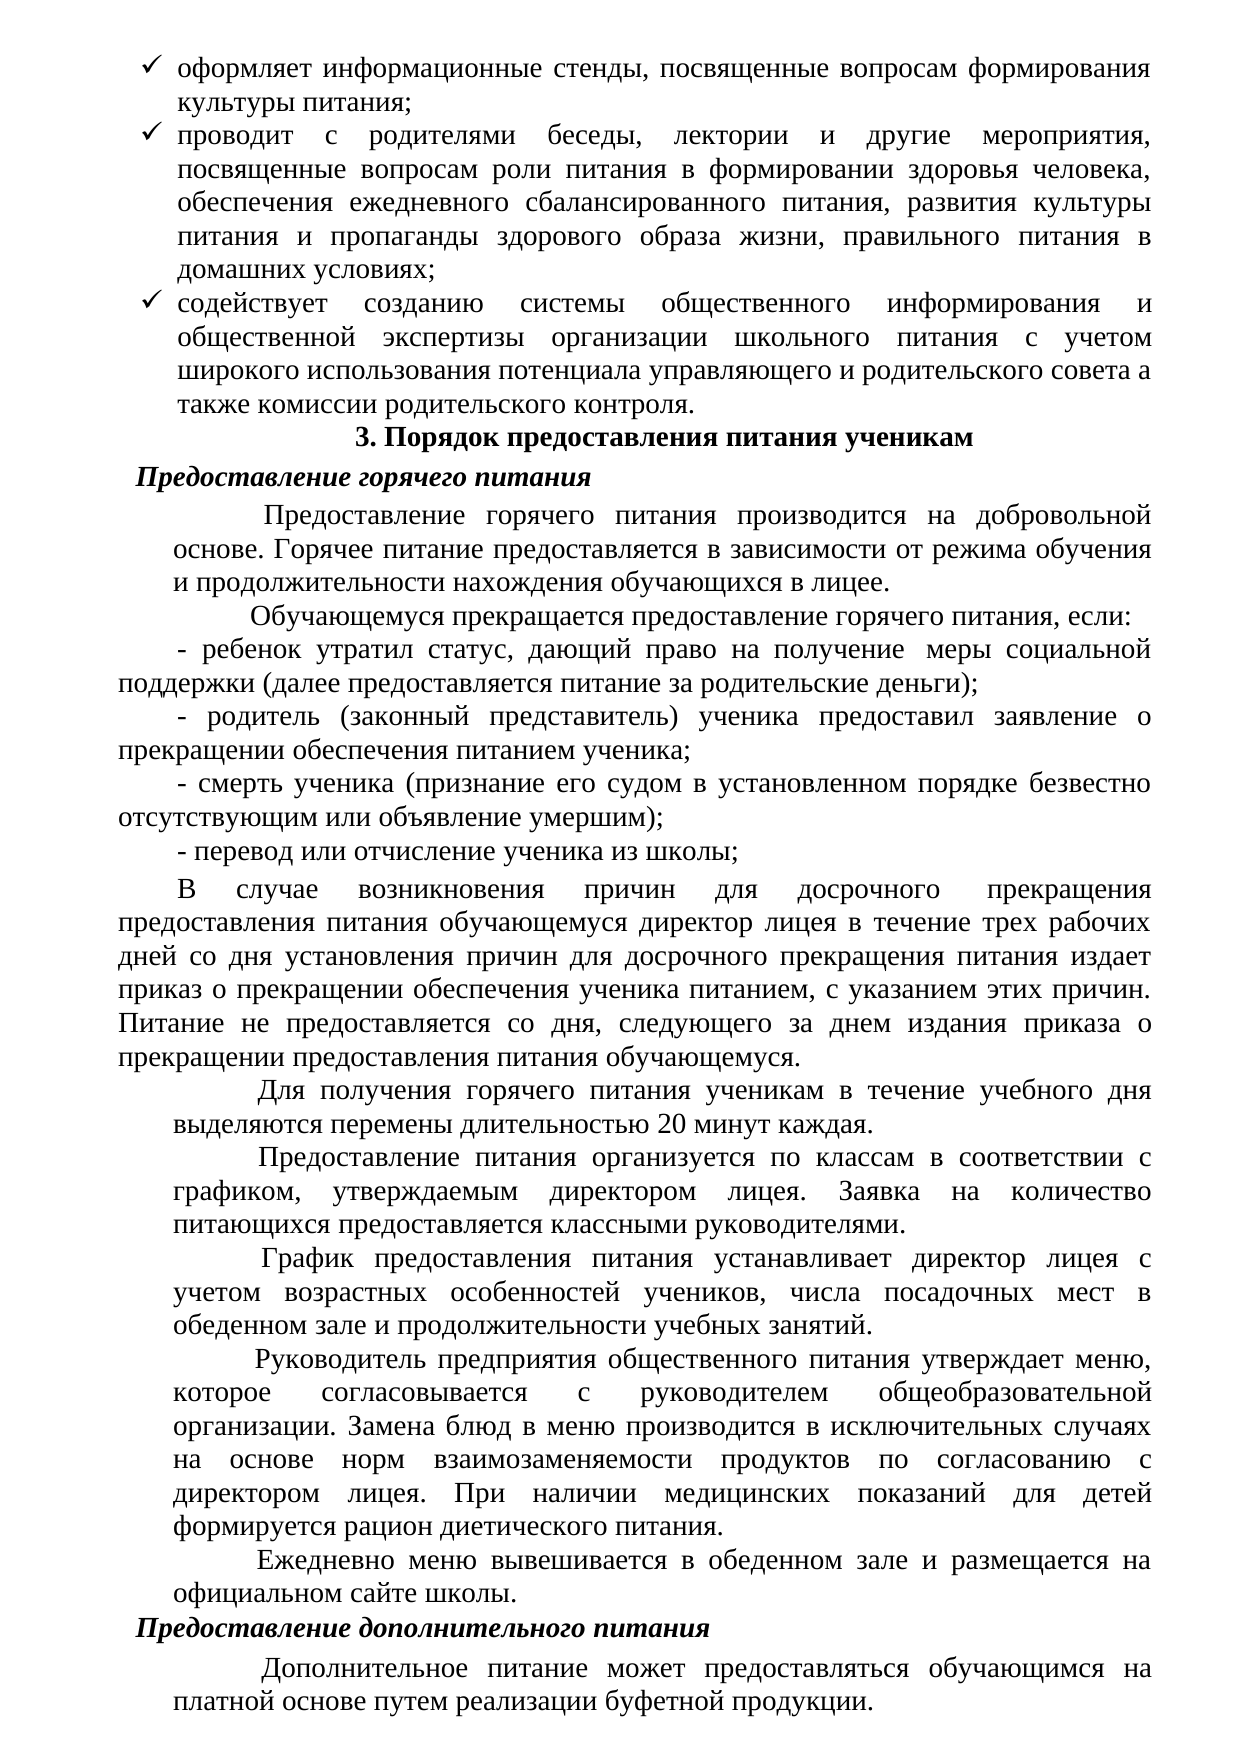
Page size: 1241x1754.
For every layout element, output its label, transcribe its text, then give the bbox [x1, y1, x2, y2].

list Предоставление горячего питания производится на добровольной основе. Горячее питание предоставляется в зависимости от режима обучения и продолжительности нахождения обучающихся в лицее. [173, 497, 1152, 598]
list Обучающемуся прекращается предоставление горячего питания, если: [177, 598, 1194, 631]
subtitle Предоставление горячего питания [98, 459, 1194, 493]
subtitle Предоставление дополнительного питания [98, 1610, 1194, 1643]
list родитель (законный представитель) ученика предоставил заявление о прекращении обеспечения питанием ученика; [118, 698, 1151, 766]
list Руководитель предприятия общественного питания утверждает меню, которое согласовывается с руководителем общеобразовательной организации. Замена блюд в меню производится в исключительных случаях на основе норм взаимозаменяемости продуктов по согласованию с директором лицея. При наличии медицинских показаний для детей формируется рацион диетического питания. [173, 1341, 1152, 1542]
list Ежедневно меню вывешивается в обеденном зале и размещается на официальном сайте школы. [173, 1542, 1152, 1609]
list проводит с родителями беседы, лектории и другие мероприятия, посвященные вопросам роли питания в формировании здоровья человека, обеспечения ежедневного сбалансированного питания, развития культуры питания и пропаганды здорового образа жизни, правильного питания в домашних условиях; [139, 117, 1151, 285]
list График предоставления питания устанавливает директор лицея с учетом возрастных особенностей учеников, числа посадочных мест в обеденном зале и продолжительности учебных занятий. [173, 1240, 1152, 1341]
list Дополнительное питание может предоставляться обучающимся на платной основе путем реализации буфетной продукции. [173, 1650, 1152, 1717]
text В случае возникновения причин для досрочного прекращения предоставления питания обучающемуся директор лицея в течение трех рабочих дней со дня установления причин для досрочного прекращения питания издает приказ о прекращении обеспечения ученика питанием, с указанием этих причин. Питание не предоставляется со дня, следующего за днем издания приказа о прекращении предоставления питания обучающемуся. [118, 871, 1152, 1072]
list перевод или отчисление ученика из школы; [177, 833, 1194, 866]
subtitle Порядок предоставления питания ученикам [355, 419, 1194, 453]
list содействует созданию системы общественного информирования и общественной экспертизы организации школьного питания с учетом широкого использования потенциала управляющего и родительского совета а также комиссии родительского контроля. [139, 285, 1152, 419]
list Для получения горячего питания ученикам в течение учебного дня выделяются перемены длительностью 20 минут каждая. [173, 1072, 1152, 1139]
list оформляет информационные стенды, посвященные вопросам формирования культуры питания; [139, 50, 1151, 117]
list ребенок утратил статус, дающий право на получение меры социальной поддержки (далее предоставляется питание за родительские деньги); [118, 631, 1151, 698]
list смерть ученика (признание его судом в установленном порядке безвестно отсутствующим или объявление умершим); [118, 766, 1151, 833]
list Предоставление питания организуется по классам в соответствии с графиком, утверждаемым директором лицея. Заявка на количество питающихся предоставляется классными руководителями. [173, 1139, 1151, 1240]
